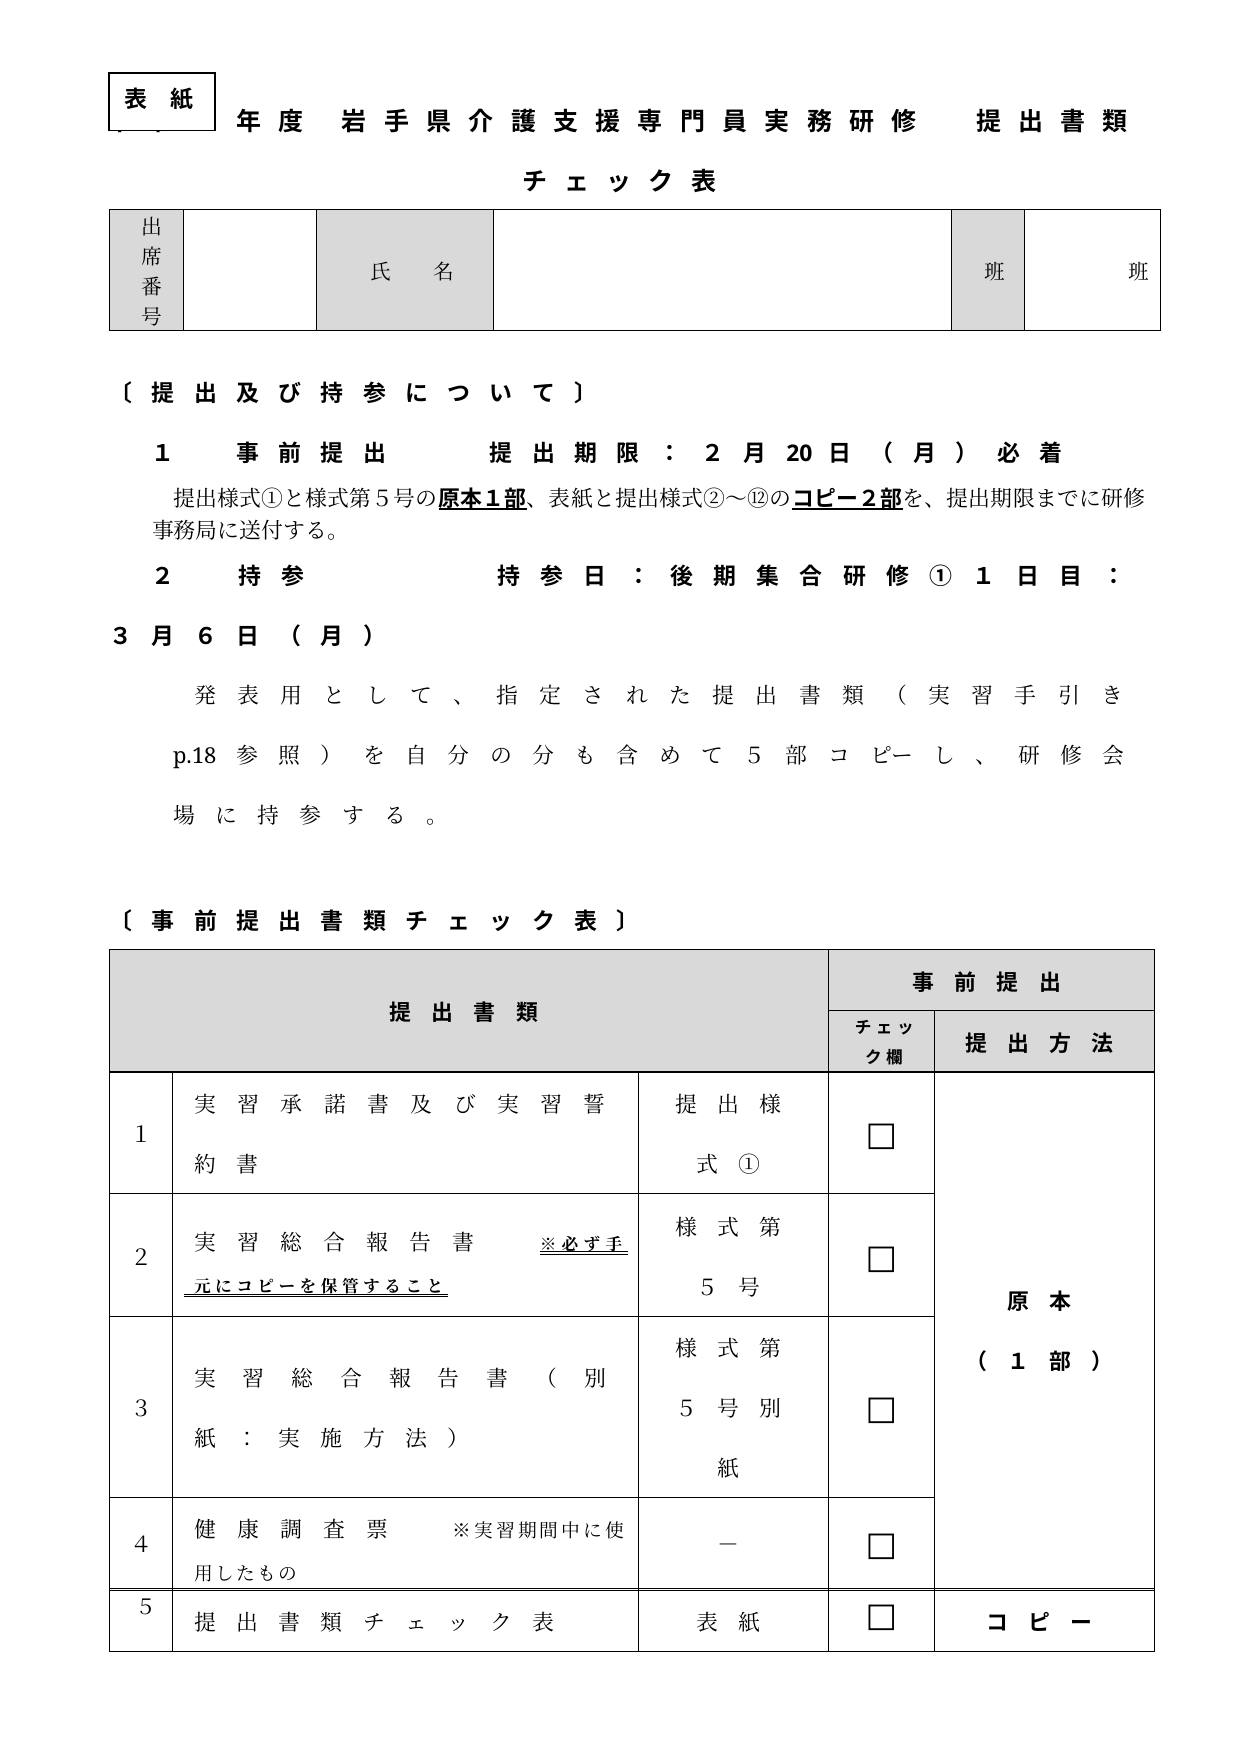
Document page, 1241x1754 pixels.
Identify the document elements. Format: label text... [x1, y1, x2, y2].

table_cell １ [110, 1073, 172, 1192]
table_cell 実習承諾書及び実習誓約書 [173, 1073, 638, 1192]
table_cell 健康調査票 ※実習期間中に使用したもの [173, 1498, 638, 1588]
table_cell □ [829, 1073, 934, 1192]
table_cell 提出方法 [935, 1011, 1154, 1071]
text ２ 持参 持参日：後期集合研修①１日目：３月６日（月） [109, 544, 1146, 664]
table_cell チェック欄 [829, 1011, 934, 1071]
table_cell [935, 1591, 1154, 1651]
text 〔事前提出書類チェック表〕 [109, 889, 1146, 949]
table_cell □ [829, 1591, 934, 1651]
table_cell － [639, 1498, 828, 1588]
table_cell 実習総合報告書（別紙：実施方法） [173, 1317, 638, 1497]
table_cell 様式第５号 [639, 1194, 828, 1316]
table_cell ２ [110, 1194, 172, 1316]
table_cell □ [829, 1317, 934, 1497]
text 提出様式①と様式第５号の原本１部、表紙と提出様式②～⑫のコピー２部を、提出期限までに研修事務局に送付する。 [152, 481, 1146, 544]
table_cell 様式第５号別紙 [639, 1317, 828, 1497]
table_header [184, 210, 316, 330]
table_cell 実習総合報告書 ※必ず手元にコピーを保管すること [173, 1194, 638, 1316]
text １ 事前提出 提出期限：２月20日（月）必着 [109, 421, 1146, 481]
table_header 事前提出 [829, 950, 1154, 1010]
table_cell ４ [110, 1498, 172, 1588]
table_header 班 [952, 210, 1024, 330]
table_header 提出書類 [110, 950, 828, 1071]
table_cell 表紙 [639, 1591, 828, 1651]
table_cell 原本 （１部） [935, 1073, 1154, 1588]
table_cell 提出様式① [639, 1073, 828, 1192]
table_header 班 [1025, 210, 1160, 330]
table_header 出席 番号 [110, 210, 183, 330]
table_header [494, 210, 951, 330]
text 令和４年度 岩手県介護支援専門員実務研修 提出書類チェック表 [109, 89, 1146, 209]
text 〔提出及び持参について〕 [109, 361, 1146, 421]
table_cell ５ [110, 1591, 172, 1651]
table_cell □ [829, 1194, 934, 1316]
table_cell □ [829, 1498, 934, 1588]
table_cell 提出書類チェック表 [173, 1591, 638, 1651]
text 発表用として、指定された提出書類（実習手引きp.18参照）を自分の分も含めて５部コピーし、研修会場に持参する。 [152, 664, 1146, 844]
table_cell ３ [110, 1317, 172, 1497]
table_header 氏 名 [317, 210, 493, 330]
